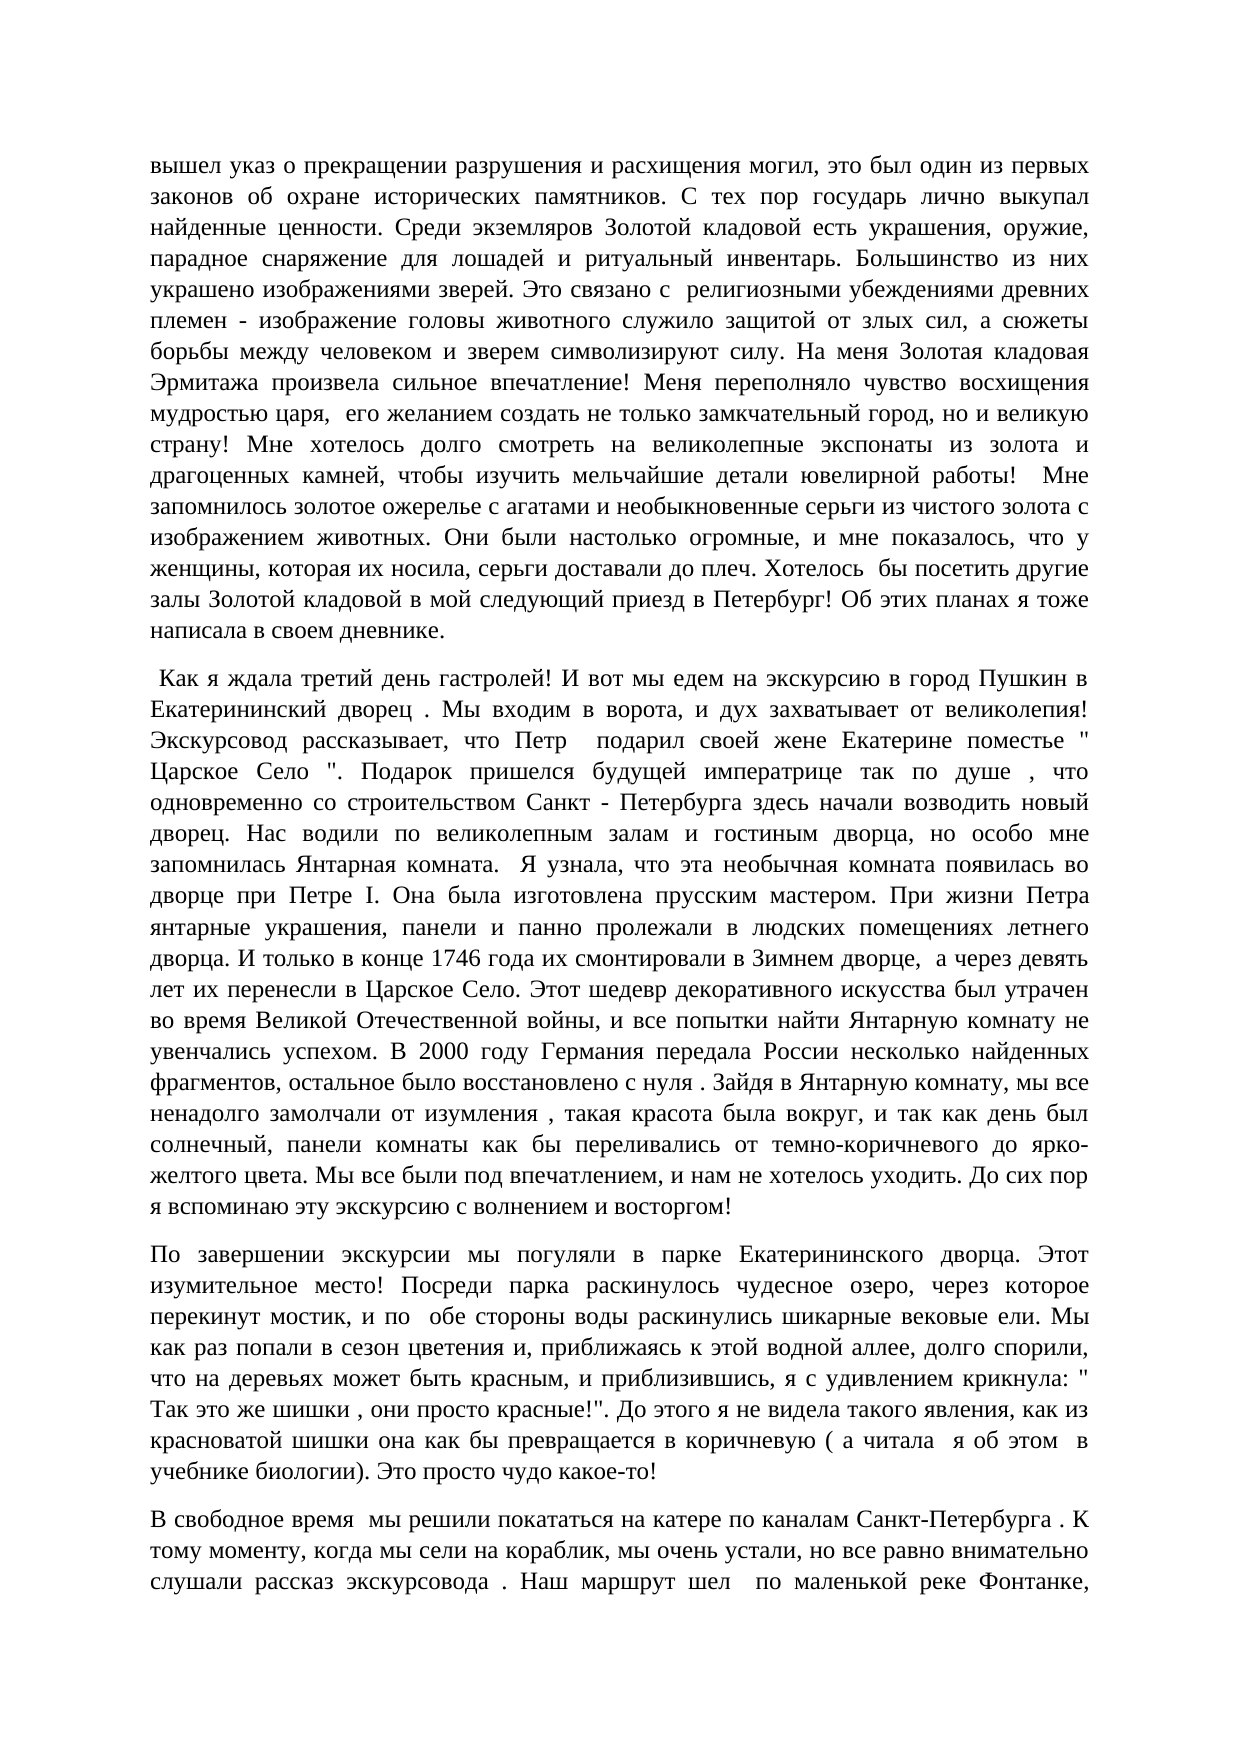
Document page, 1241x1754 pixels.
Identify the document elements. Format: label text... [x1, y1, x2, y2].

text По завершении экскурсии мы погуляли в парке Екатерининского дворца. Этот изумительное место! Посреди парка раскинулось чудесное озеро, через которое перекинут мостик, и по обе стороны воды раскинулись шикарные вековые ели. Мы как раз попали в сезон цветения и, приближаясь к этой водной аллее, долго спорили, что на деревьях может быть красным, и приблизившись, я с удивлением крикнула: " Так это же шишки , они просто красные!". До этого я не видела такого явления, как из красноватой шишки она как бы превращается в коричневую ( а читала я об этом в учебнике биологии). Это просто чудо какое-то! [150, 1239, 1090, 1485]
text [150, 150, 1090, 644]
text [150, 1504, 1090, 1594]
text Как я ждала третий день гастролей! И вот мы едем на экскурсию в город Пушкин в Екатерининский дворец . Мы входим в ворота, и дух захватывает от великолепия! Экскурсовод рассказывает, что Петр подарил своей жене Екатерине поместье " Царское Село ". Подарок пришелся будущей императрице так по душе , что одновременно со строительством Санкт - Петербурга здесь начали возводить новый дворец. Нас водили по великолепным залам и гостиным дворца, но особо мне запомнилась Янтарная комната. Я узнала, что эта необычная комната появилась во дворце при Петре I. Она была изготовлена прусским мастером. При жизни Петра янтарные украшения, панели и панно пролежали в людских помещениях летнего дворца. И только в конце 1746 года их смонтировали в Зимнем дворце, а через девять лет их перенесли в Царское Село. Этот шедевр декоративного искусства был утрачен во время Великой Отечественной войны, и все попытки найти Янтарную комнату не увенчались успехом. В 2000 году Германия передала России несколько найденных фрагментов, остальное было восстановлено с нуля . Зайдя в Янтарную комнату, мы все ненадолго замолчали от изумления , такая красота была вокруг, и так как день был солнечный, панели комнаты как бы переливались от темно-коричневого до ярко-желтого цвета. Мы все были под впечатлением, и нам не хотелось уходить. До сих пор я вспоминаю эту экскурсию с волнением и восторгом! [150, 663, 1090, 1220]
